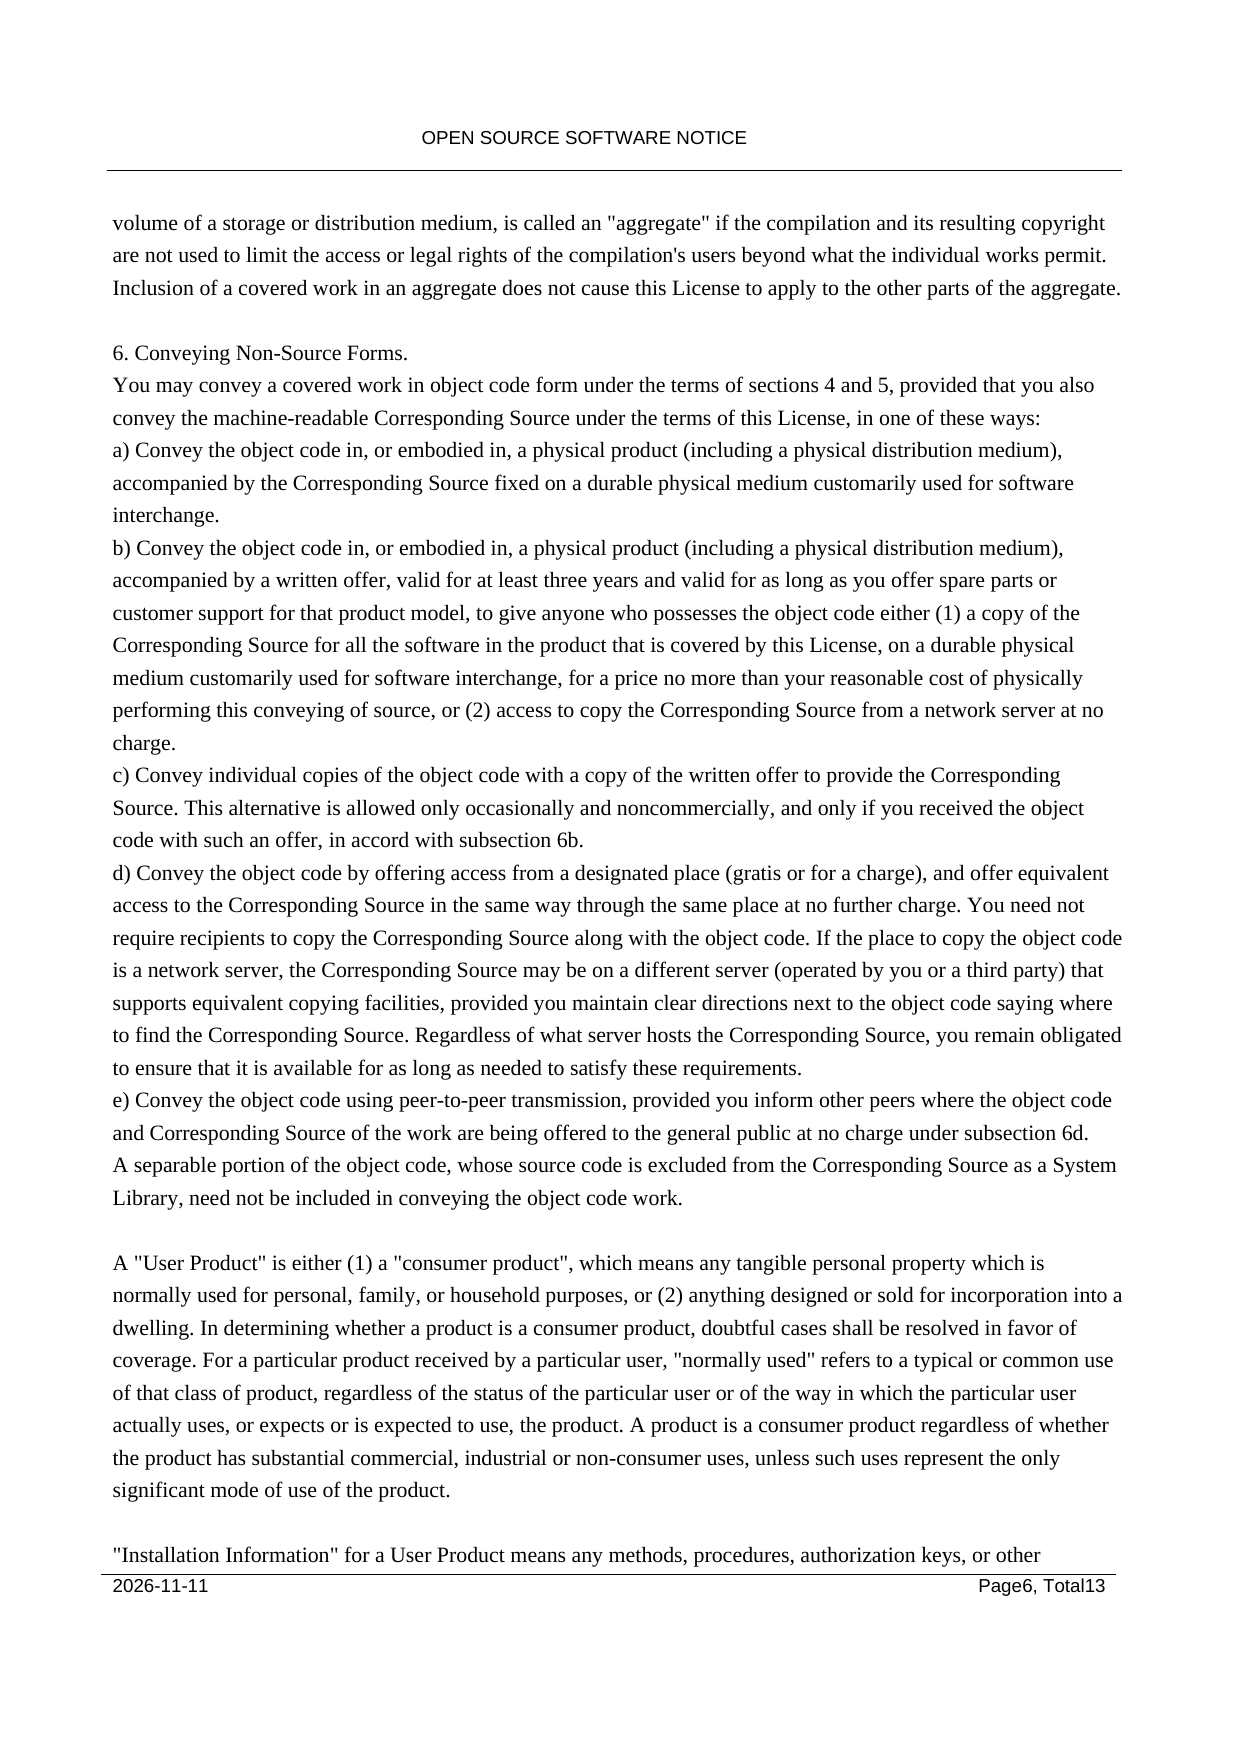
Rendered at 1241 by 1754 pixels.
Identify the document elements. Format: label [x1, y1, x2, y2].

text [112, 206, 1128, 1571]
